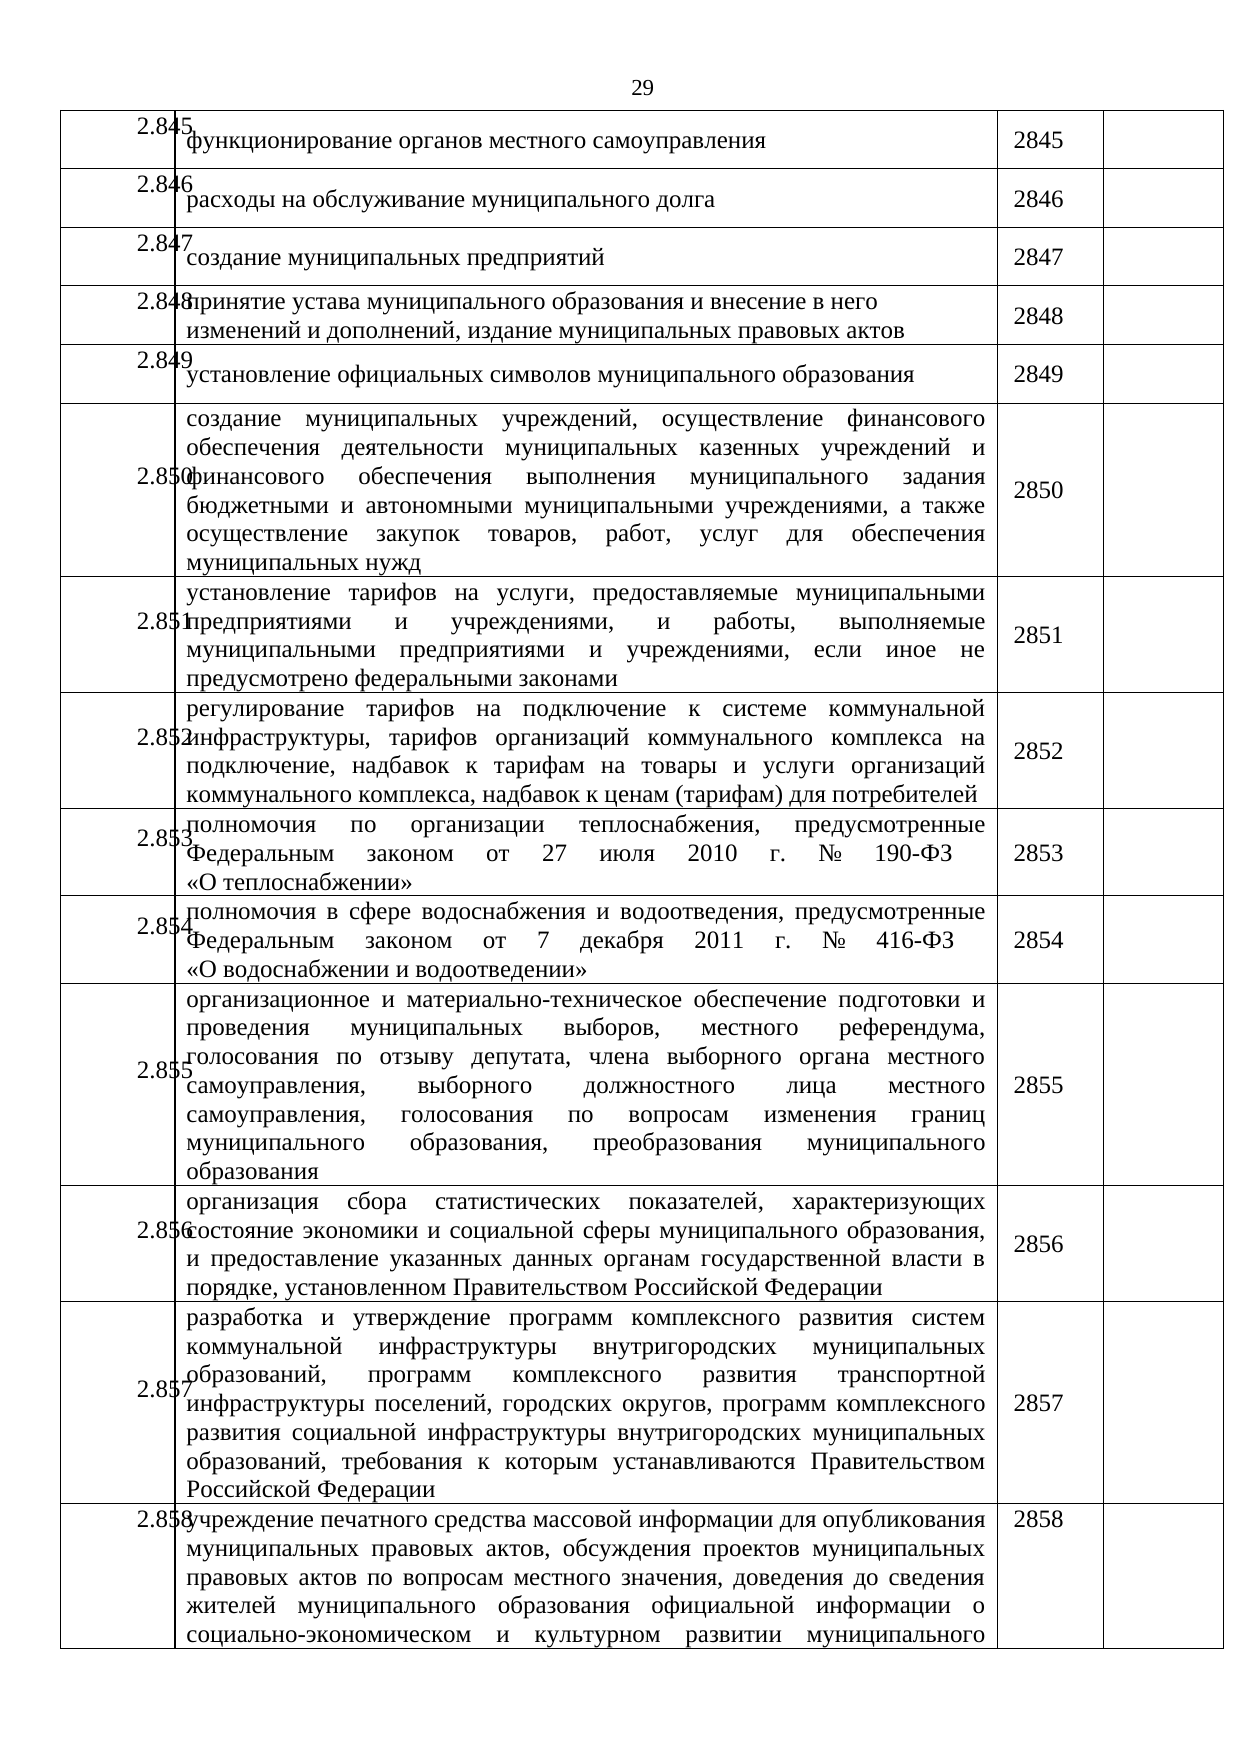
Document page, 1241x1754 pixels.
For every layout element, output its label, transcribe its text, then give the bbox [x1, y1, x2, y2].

table_cell [61, 345, 174, 402]
table_cell [998, 896, 1103, 983]
table_cell [1104, 111, 1223, 168]
table_cell полномочия по организации теплоснабжения, предусмотренные Федеральным законом от 27 июля 2010 г. № 190-ФЗ «О теплоснабжении» [176, 809, 997, 895]
table_cell [998, 286, 1103, 344]
table_cell [998, 345, 1103, 402]
table_cell [61, 693, 174, 808]
table_cell [998, 1186, 1103, 1301]
table_cell [61, 1504, 174, 1648]
table_cell [61, 1302, 174, 1503]
table_cell [1104, 984, 1223, 1185]
table_cell [1104, 345, 1223, 402]
table_cell [1104, 809, 1223, 895]
table_cell [1104, 896, 1223, 983]
table_cell [61, 984, 174, 1185]
table_cell [1104, 1302, 1223, 1503]
table_cell принятие устава муниципального образования и внесение в него изменений и дополнений, издание муниципальных правовых актов [176, 286, 997, 344]
table_cell [998, 693, 1103, 808]
table_cell регулирование тарифов на подключение к системе коммунальной инфраструктуры, тарифов организаций коммунального комплекса на подключение, надбавок к тарифам на товары и услуги организаций коммунального комплекса, надбавок к ценам (тарифам) для потребителей [176, 693, 997, 808]
table_cell разработка и утверждение программ комплексного развития систем коммунальной инфраструктуры внутригородских муниципальных образований, программ комплексного развития транспортной инфраструктуры поселений, городских округов, программ комплексного развития социальной инфраструктуры внутригородских муниципальных образований, требования к которым устанавливаются Правительством Российской Федерации [176, 1302, 997, 1503]
table_cell [61, 404, 174, 576]
table_cell [61, 286, 174, 344]
table_cell создание муниципальных предприятий [176, 228, 997, 285]
table_cell [998, 111, 1103, 168]
table_cell установление официальных символов муниципального образования [176, 345, 997, 402]
table_cell [1104, 404, 1223, 576]
table_cell [1104, 577, 1223, 692]
table_cell [1104, 1186, 1223, 1301]
table_cell [998, 1504, 1103, 1648]
table_cell [1104, 169, 1223, 227]
table_cell создание муниципальных учреждений, осуществление финансового обеспечения деятельности муниципальных казенных учреждений и финансового обеспечения выполнения муниципального задания бюджетными и автономными муниципальными учреждениями, а также осуществление закупок товаров, работ, услуг для обеспечения муниципальных нужд [176, 404, 997, 576]
table_cell организационное и материально-техническое обеспечение подготовки и проведения муниципальных выборов, местного референдума, голосования по отзыву депутата, члена выборного органа местного самоуправления, выборного должностного лица местного самоуправления, голосования по вопросам изменения границ муниципального образования, преобразования муниципального образования [176, 984, 997, 1185]
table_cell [176, 1504, 997, 1648]
table_cell [1104, 693, 1223, 808]
table_cell [998, 809, 1103, 895]
table_cell [61, 111, 174, 168]
table_cell функционирование органов местного самоуправления [176, 111, 997, 168]
table_cell [61, 169, 174, 227]
table_cell [998, 577, 1103, 692]
table_cell [61, 809, 174, 895]
table_cell установление тарифов на услуги, предоставляемые муниципальными предприятиями и учреждениями, и работы, выполняемые муниципальными предприятиями и учреждениями, если иное не предусмотрено федеральными законами [176, 577, 997, 692]
table_cell расходы на обслуживание муниципального долга [176, 169, 997, 227]
table_cell [998, 228, 1103, 285]
table_cell [1104, 286, 1223, 344]
table_cell [61, 228, 174, 285]
table_cell полномочия в сфере водоснабжения и водоотведения, предусмотренные Федеральным законом от 7 декабря 2011 г. № 416-ФЗ «О водоснабжении и водоотведении» [176, 896, 997, 983]
table_cell [998, 984, 1103, 1185]
table_cell [998, 169, 1103, 227]
table_cell организация сбора статистических показателей, характеризующих состояние экономики и социальной сферы муниципального образования, и предоставление указанных данных органам государственной власти в порядке, установленном Правительством Российской Федерации [176, 1186, 997, 1301]
table_cell [61, 896, 174, 983]
table_cell [1104, 1504, 1223, 1648]
table_cell [61, 577, 174, 692]
table_cell [61, 1186, 174, 1301]
table_cell [998, 404, 1103, 576]
table_cell [1104, 228, 1223, 285]
table_cell [998, 1302, 1103, 1503]
